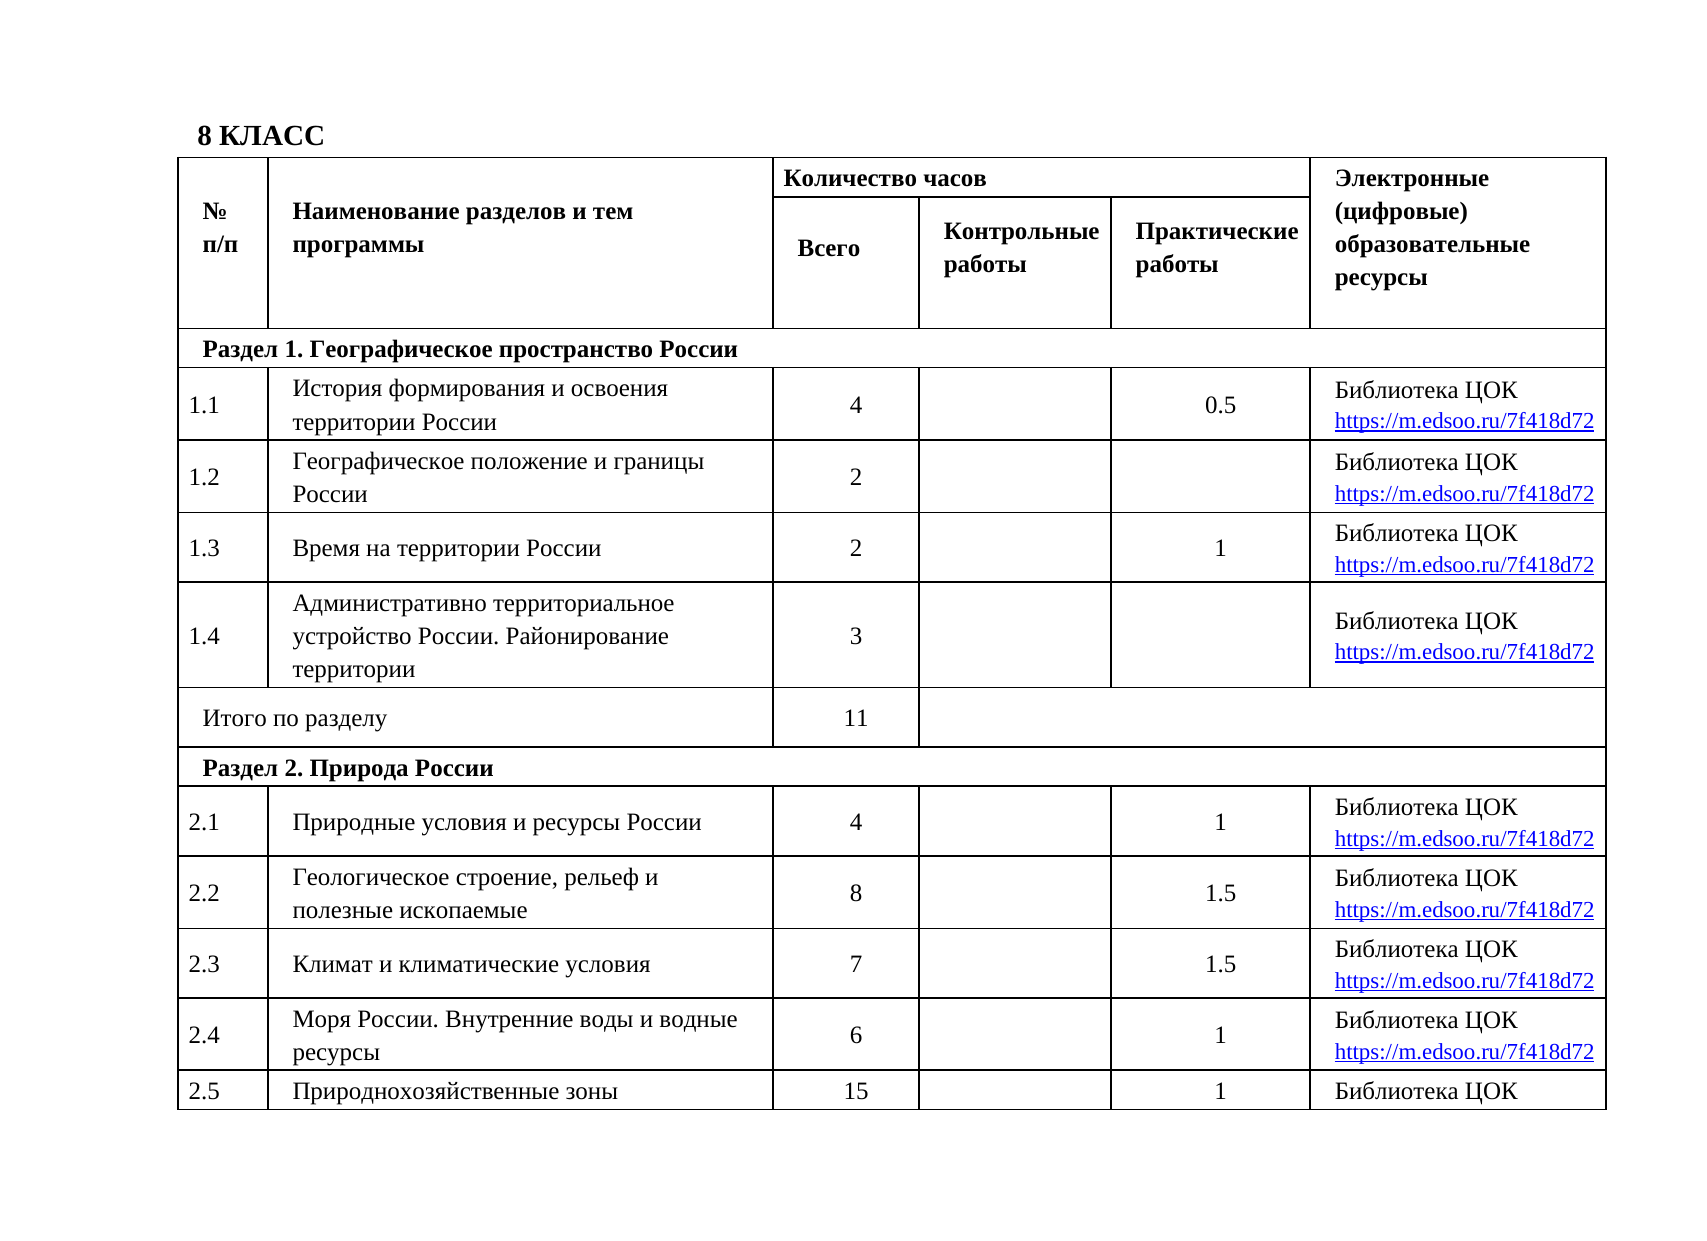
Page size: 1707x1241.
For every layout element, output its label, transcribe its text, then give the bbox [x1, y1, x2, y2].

table_cell 1 [1112, 999, 1309, 1069]
table_cell 1.2 [179, 441, 267, 512]
table_cell 1 [1112, 513, 1309, 581]
table_cell 2 [774, 513, 918, 581]
table_cell 1.5 [1112, 929, 1309, 997]
table_cell 15 [774, 1071, 918, 1109]
table_cell Библиотека ЦОК https://m.edsoo.ru/7f418d72 [1311, 857, 1605, 927]
table_cell Административно территориальное устройство России. Районирование территории [269, 583, 772, 687]
table_cell Библиотека ЦОК https://m.edsoo.ru/7f418d72 [1311, 787, 1605, 855]
table_header Наименование разделов и тем программы [269, 158, 772, 327]
table_cell 8 [774, 857, 918, 927]
table_header Электронные (цифровые) образовательные ресурсы [1311, 158, 1605, 327]
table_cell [269, 1071, 772, 1109]
table_cell [920, 368, 1110, 439]
table_cell 1.5 [1112, 857, 1309, 927]
table_cell 4 [774, 368, 918, 439]
table_cell 1 [1112, 787, 1309, 855]
table_cell [920, 441, 1110, 512]
table_cell [1112, 583, 1309, 687]
table_cell 1.1 [179, 368, 267, 439]
table_cell 2.2 [179, 857, 267, 927]
table_cell [920, 929, 1110, 997]
table_cell 2.3 [179, 929, 267, 997]
table_cell Библиотека ЦОК https://m.edsoo.ru/7f418d72 [1311, 441, 1605, 512]
table_cell Географическое положение и границы России [269, 441, 772, 512]
table_cell [920, 999, 1110, 1069]
table_cell Библиотека ЦОК https://m.edsoo.ru/7f418d72 [1311, 513, 1605, 581]
table_cell 1.4 [179, 583, 267, 687]
table_cell Библиотека ЦОК https://m.edsoo.ru/7f418d72 [1311, 929, 1605, 997]
table_cell Библиотека ЦОК https://m.edsoo.ru/7f418d72 [1311, 583, 1605, 687]
table_cell 2 [774, 441, 918, 512]
table_cell Контрольные работы [920, 198, 1110, 327]
table_cell 11 [774, 688, 918, 746]
table_cell 1.3 [179, 513, 267, 581]
table_cell 2.1 [179, 787, 267, 855]
table_cell [920, 513, 1110, 581]
table_cell Практические работы [1112, 198, 1309, 327]
table_cell [920, 857, 1110, 927]
table_cell 3 [774, 583, 918, 687]
table_cell [920, 787, 1110, 855]
table_cell Библиотека ЦОК https://m.edsoo.ru/7f418d72 [1311, 368, 1605, 439]
table_cell Моря России. Внутренние воды и водные ресурсы [269, 999, 772, 1069]
table_cell [920, 688, 1605, 746]
table_cell [920, 583, 1110, 687]
table_cell Раздел 1. Географическое пространство России [179, 329, 1605, 367]
text 8 КЛАСС [190, 118, 1618, 152]
table_header № п/п [179, 158, 267, 327]
table_cell Итого по разделу [179, 688, 772, 746]
table_cell 4 [774, 787, 918, 855]
table_cell 2.4 [179, 999, 267, 1069]
table_cell 7 [774, 929, 918, 997]
table_cell Раздел 2. Природа России [179, 748, 1605, 785]
table_header Количество часов [774, 158, 1309, 196]
table_cell 0.5 [1112, 368, 1309, 439]
table_cell Природные условия и ресурсы России [269, 787, 772, 855]
table_cell Климат и климатические условия [269, 929, 772, 997]
table_cell Время на территории России [269, 513, 772, 581]
table_cell [1112, 441, 1309, 512]
table_cell Всего [774, 198, 918, 327]
table_cell История формирования и освоения территории России [269, 368, 772, 439]
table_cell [1311, 999, 1605, 1069]
table_cell 1 [1112, 1071, 1309, 1109]
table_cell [1311, 1071, 1605, 1109]
table_cell [920, 1071, 1110, 1109]
table_cell 2.5 [179, 1071, 267, 1109]
table_cell Геологическое строение, рельеф и полезные ископаемые [269, 857, 772, 927]
table_cell 6 [774, 999, 918, 1069]
